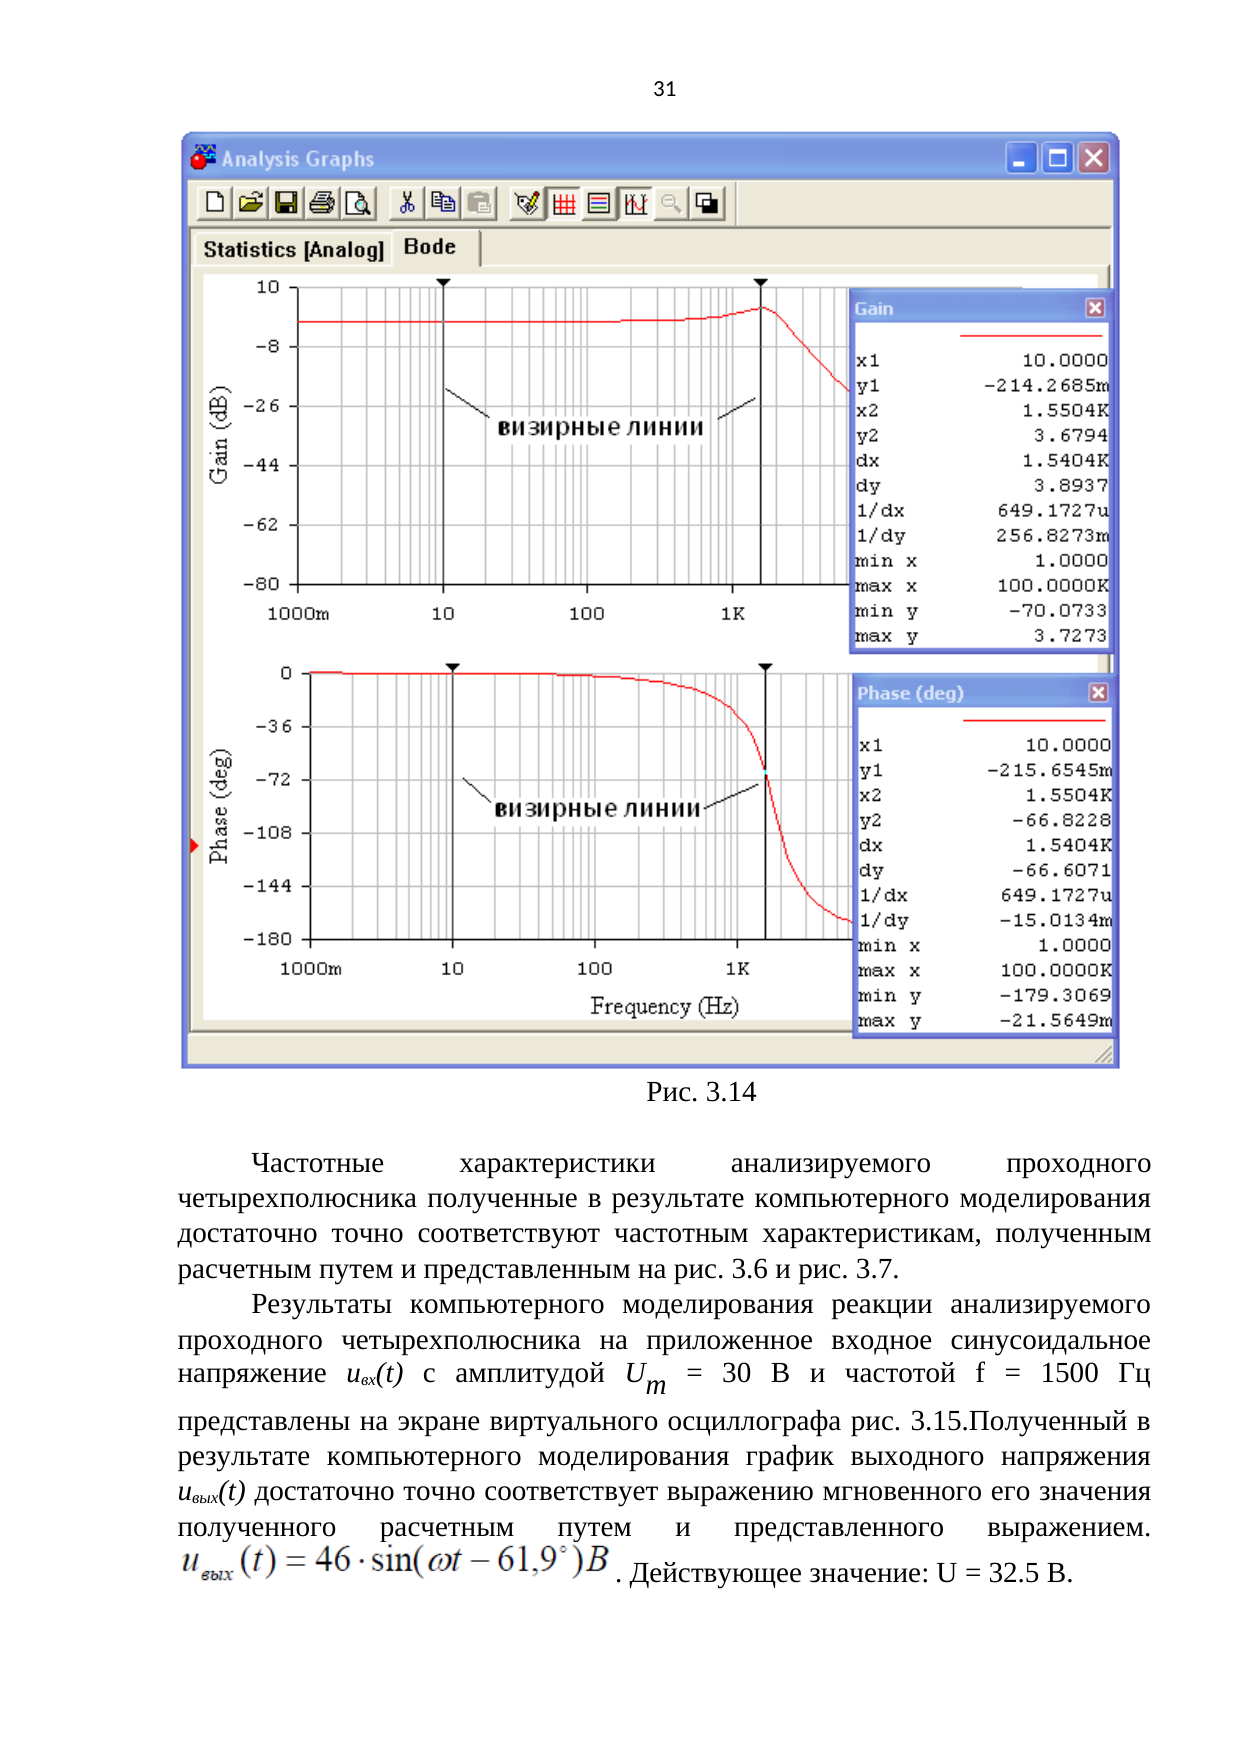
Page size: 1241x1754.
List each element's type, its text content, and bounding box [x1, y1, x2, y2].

picture [177, 1542, 615, 1583]
text Рис. 3.14 [177, 1072, 1152, 1107]
text Частотные характеристики анализируемого проходного четырехполюсника полученные в результате компьютерного моделирования достаточно точно соответствуют частотным характеристикам, полученным расчетным путем и представленным на рис. 3.6 и рис. 3.7. [177, 1143, 1152, 1284]
text Результаты компьютерного моделирования реакции анализируемого проходного четырехполюсника на приложенное входное синусоидальное напряжение uвх(t) с амплитудой Um = 30 В и частотой f = 1500 Гц представлены на экране виртуального осциллографа рис. 3.15.Полученный в результате компьютерного моделирования график выходного напряжения uвых(t) достаточно точно соответствует выражению мгновенного его значения полученного расчетным путем и представленного выражением.. Действующее значение: U = 32.5 В. [177, 1284, 1152, 1589]
picture [177, 129, 1123, 1072]
